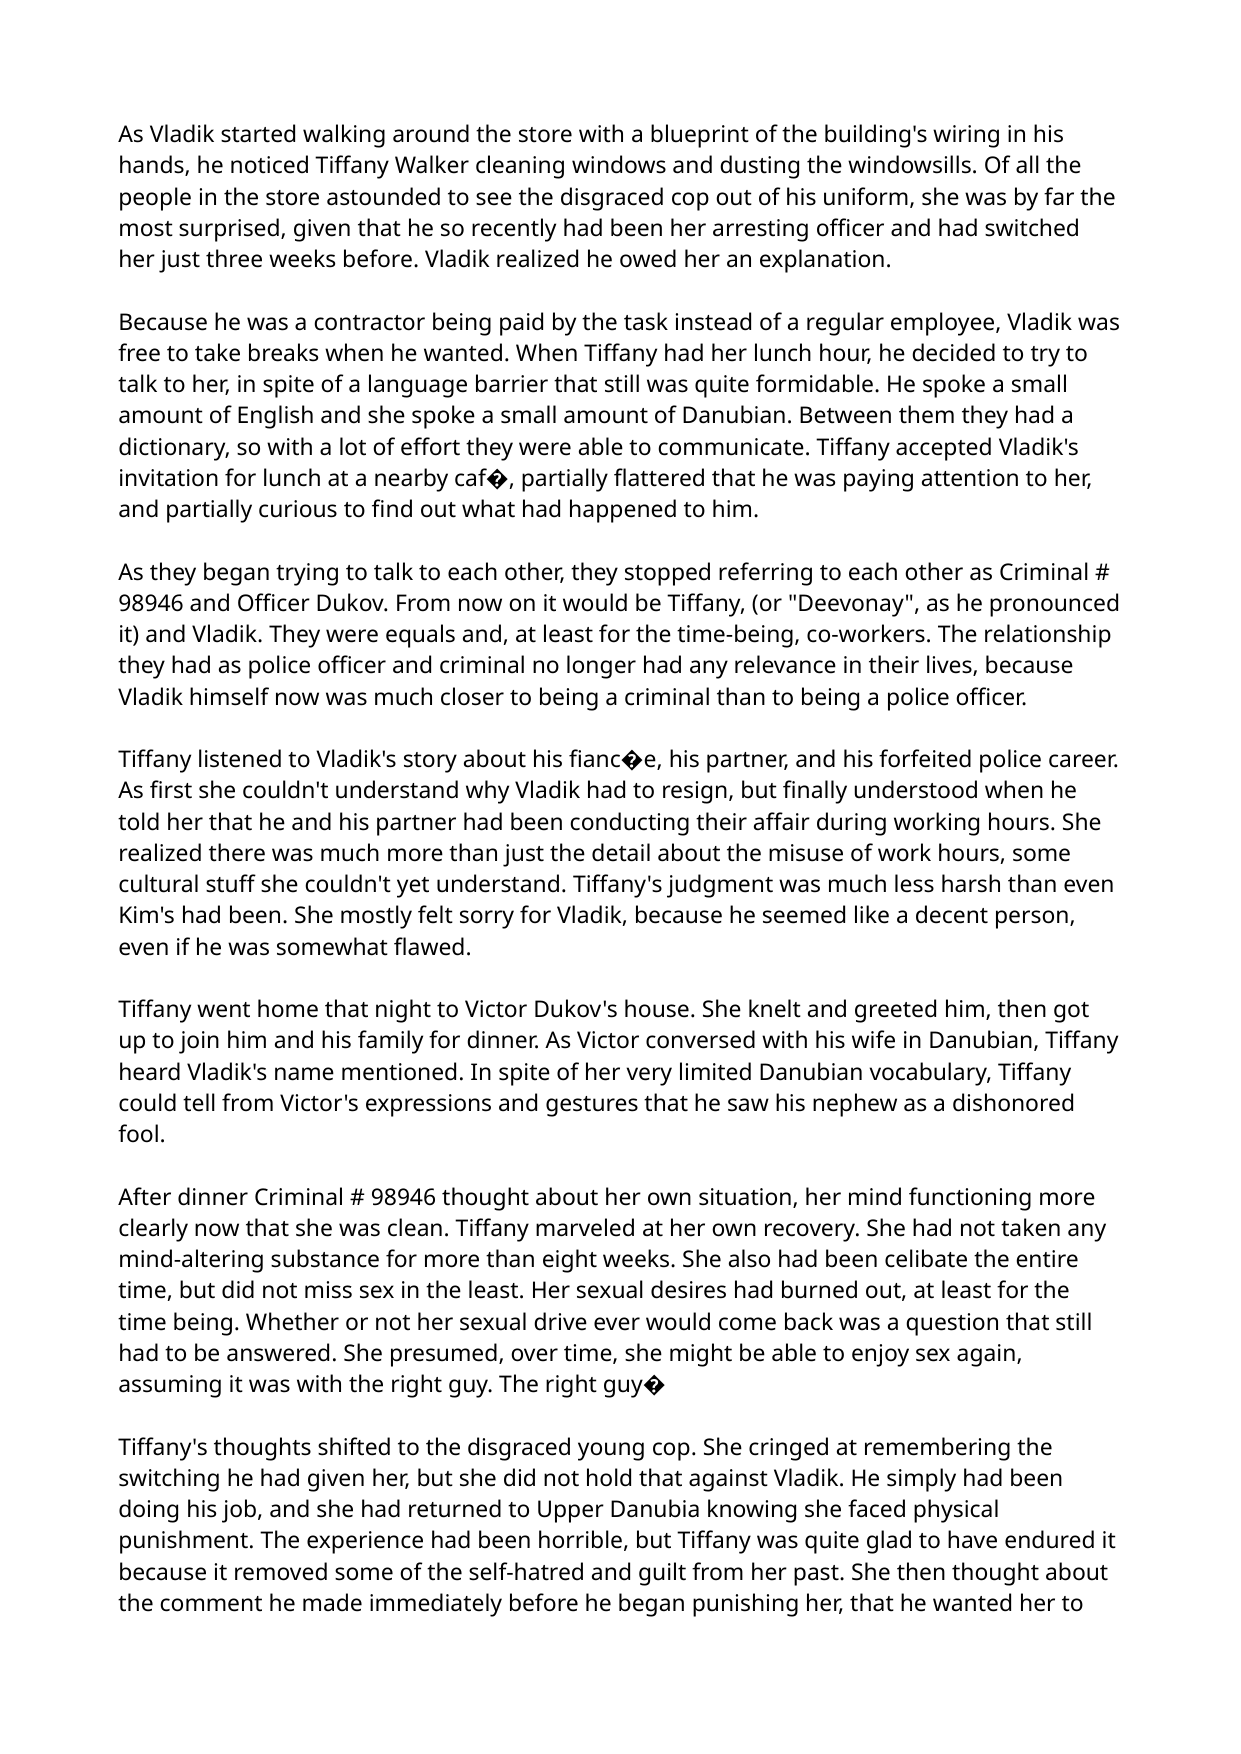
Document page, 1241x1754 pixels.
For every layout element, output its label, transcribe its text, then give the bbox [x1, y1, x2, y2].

text As Vladik started walking around the store with a blueprint of the building's wiring in his hands, he noticed Tiffany Walker cleaning windows and dusting the windowsills. Of all the people in the store astounded to see the disgraced cop out of his uniform, she was by far the most surprised, given that he so recently had been her arresting officer and had switched her just three weeks before. Vladik realized he owed her an explanation. [118, 118, 1122, 274]
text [118, 1431, 1122, 1618]
text After dinner Criminal # 98946 thought about her own situation, her mind functioning more clearly now that she was clean. Tiffany marveled at her own recovery. She had not taken any mind-altering substance for more than eight weeks. She also had been celibate the entire time, but did not miss sex in the least. Her sexual desires had burned out, at least for the time being. Whether or not her sexual drive ever would come back was a question that still had to be answered. She presumed, over time, she might be able to enjoy sex again, assuming it was with the right guy. The right guy� [118, 1181, 1122, 1399]
text Because he was a contractor being paid by the task instead of a regular employee, Vladik was free to take breaks when he wanted. When Tiffany had her lunch hour, he decided to try to talk to her, in spite of a language barrier that still was quite formidable. He spoke a small amount of English and she spoke a small amount of Danubian. Between them they had a dictionary, so with a lot of effort they were able to communicate. Tiffany accepted Vladik's invitation for lunch at a nearby caf�, partially flattered that he was paying attention to her, and partially curious to find out what had happened to him. [118, 306, 1122, 524]
text Tiffany went home that night to Victor Dukov's house. She knelt and greeted him, then got up to join him and his family for dinner. As Victor conversed with his wife in Danubian, Tiffany heard Vladik's name mentioned. In spite of her very limited Danubian vocabulary, Tiffany could tell from Victor's expressions and gestures that he saw his nephew as a dishonored fool. [118, 993, 1122, 1149]
text Tiffany listened to Vladik's story about his fianc�e, his partner, and his forfeited police career. As first she couldn't understand why Vladik had to resign, but finally understood when he told her that he and his partner had been conducting their affair during working hours. She realized there was much more than just the detail about the misuse of work hours, some cultural stuff she couldn't yet understand. Tiffany's judgment was much less harsh than even Kim's had been. She mostly felt sorry for Vladik, because he seemed like a decent person, even if he was somewhat flawed. [118, 743, 1122, 962]
text As they began trying to talk to each other, they stopped referring to each other as Criminal # 98946 and Officer Dukov. From now on it would be Tiffany, (or "Deevonay", as he pronounced it) and Vladik. They were equals and, at least for the time-being, co-workers. The relationship they had as police officer and criminal no longer had any relevance in their lives, because Vladik himself now was much closer to being a criminal than to being a police officer. [118, 556, 1122, 712]
